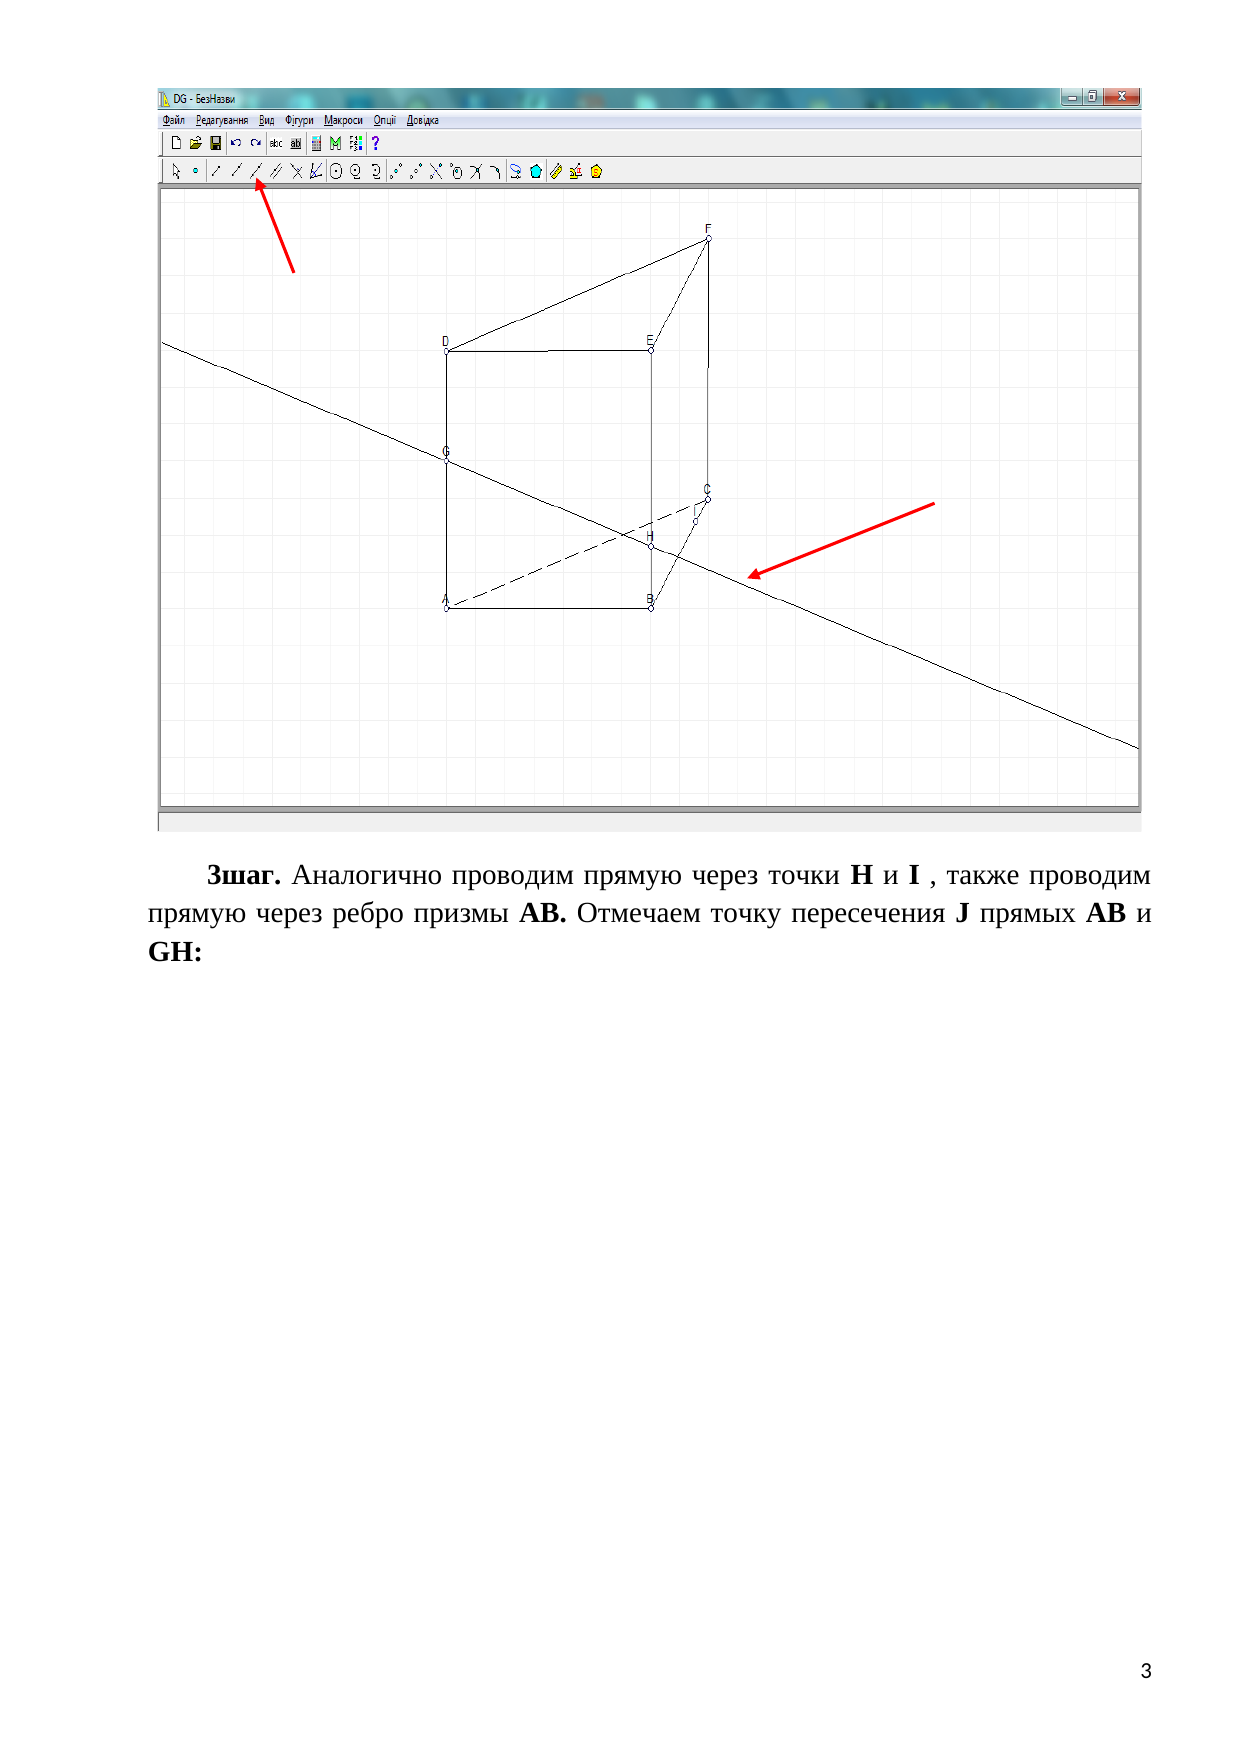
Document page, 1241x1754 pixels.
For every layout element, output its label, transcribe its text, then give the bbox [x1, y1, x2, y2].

text 3шаг. Аналогично проводим прямую через точки H и I , также проводим прямую через ребро призмы АВ. Отмечаем точку пересечения J прямых АВ и GH: [148, 857, 1152, 967]
picture [157, 88, 1142, 832]
